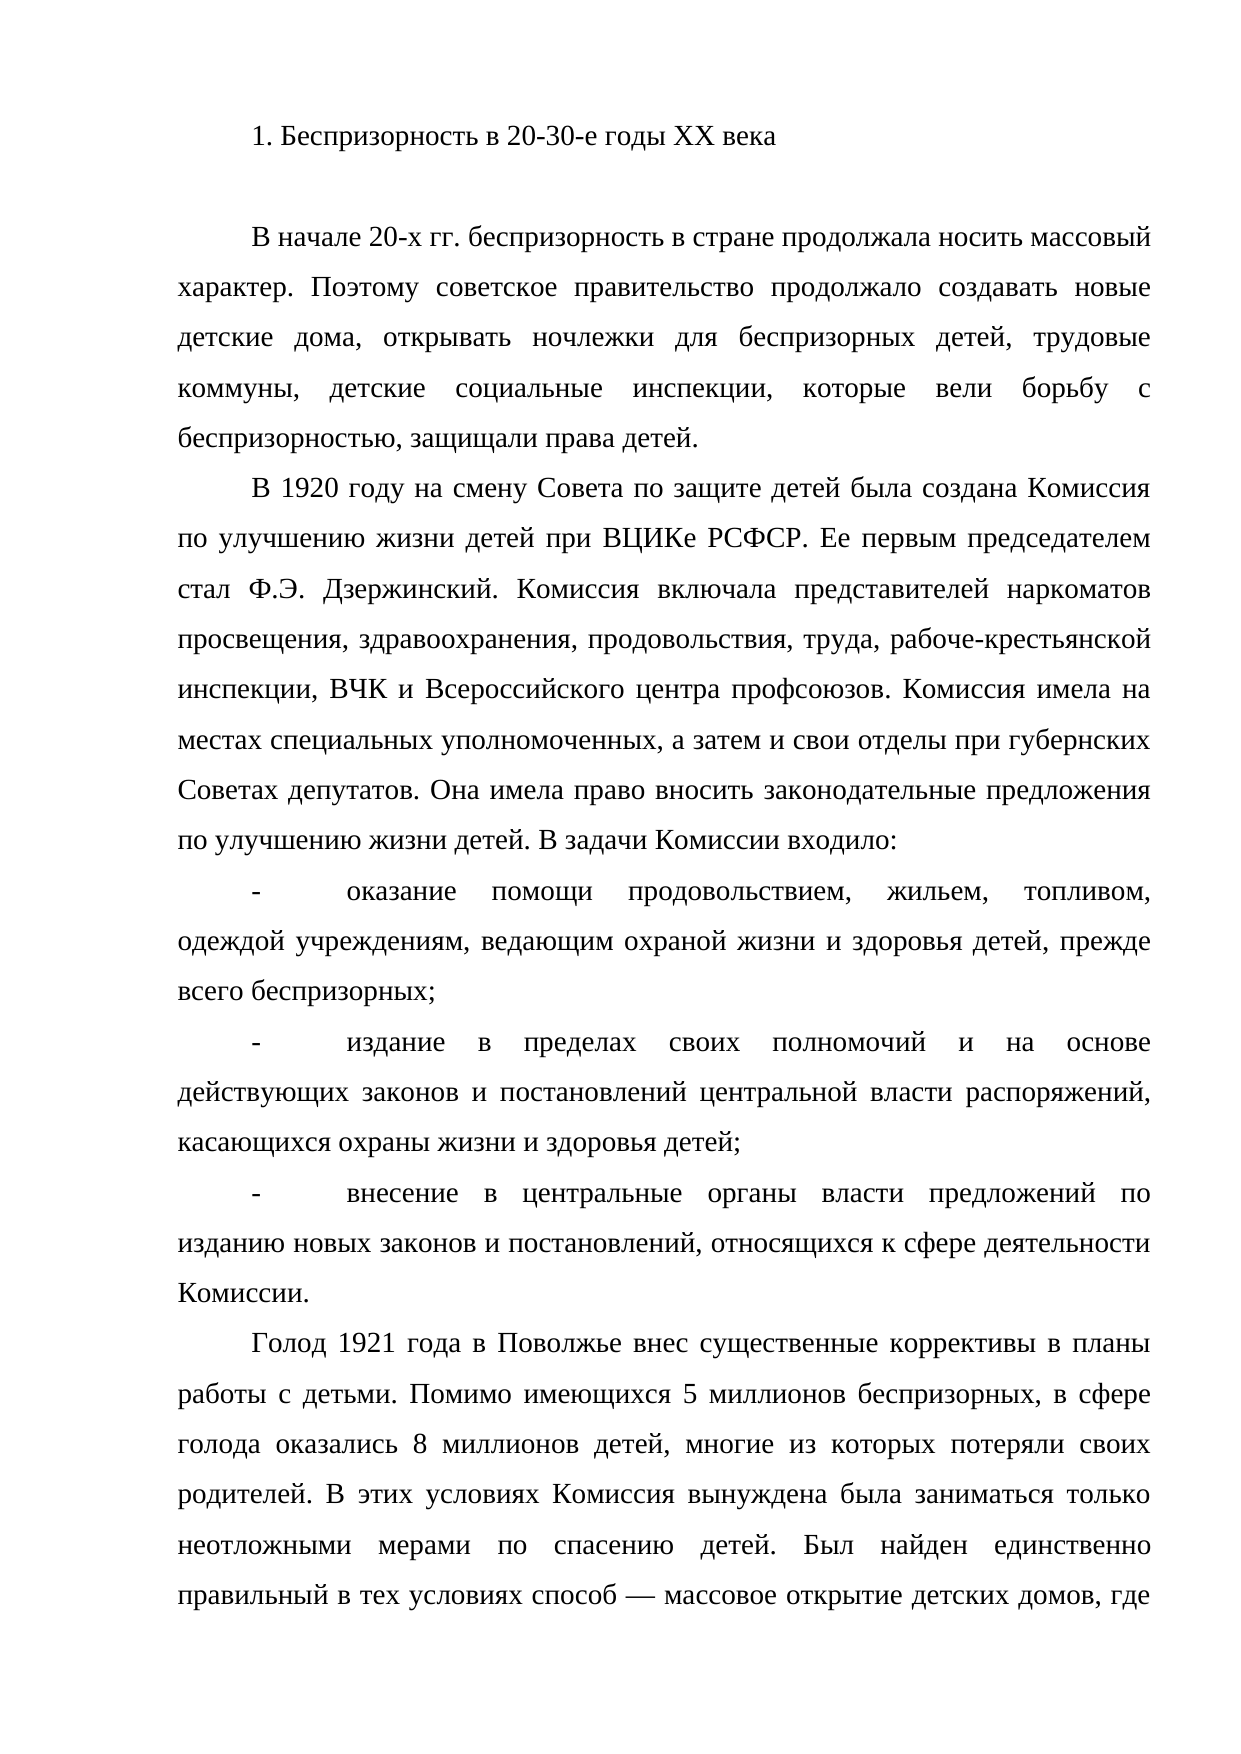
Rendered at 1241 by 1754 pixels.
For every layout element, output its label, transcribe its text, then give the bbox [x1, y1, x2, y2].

list издание в пределах своих полномочий и на основе действующих законов и постановлений центральной власти распоряжений, касающихся охраны жизни и здоровья детей; [177, 1024, 1152, 1158]
text В 1920 году на смену Совета по защите детей была создана Комиссия по улучшению жизни детей при ВЦИКе РСФСР. Ее первым председателем стал Ф.Э. Дзержинский. Комиссия включала представителей наркоматов просвещения, здравоохранения, продовольствия, труда, рабоче-крестьянской инспекции, ВЧК и Всероссийского центра профсоюзов. Комиссия имела на местах специальных уполномоченных, а затем и свои отделы при губернских Советах депутатов. Она имела право вносить законодательные предложения по улучшению жизни детей. В задачи Комиссии входило: [177, 470, 1152, 856]
list внесение в центральные органы власти предложений по изданию новых законов и постановлений, относящихся к сфере деятельности Комиссии. [177, 1175, 1152, 1309]
list оказание помощи продовольствием, жильем, топливом, одеждой учреждениям, ведающим охраной жизни и здоровья детей, прежде всего беспризорных; [177, 873, 1152, 1007]
text 1. Беспризорность в 20-30-е годы ХХ века [177, 118, 1152, 152]
text В начале 20-х гг. беспризорность в стране продолжала носить массовый характер. Поэтому советское правительство продолжало создавать новые детские дома, открывать ночлежки для беспризорных детей, трудовые коммуны, детские социальные инспекции, которые вели борьбу с беспризорностью, защищали права детей. [177, 219, 1152, 453]
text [177, 1326, 1152, 1611]
